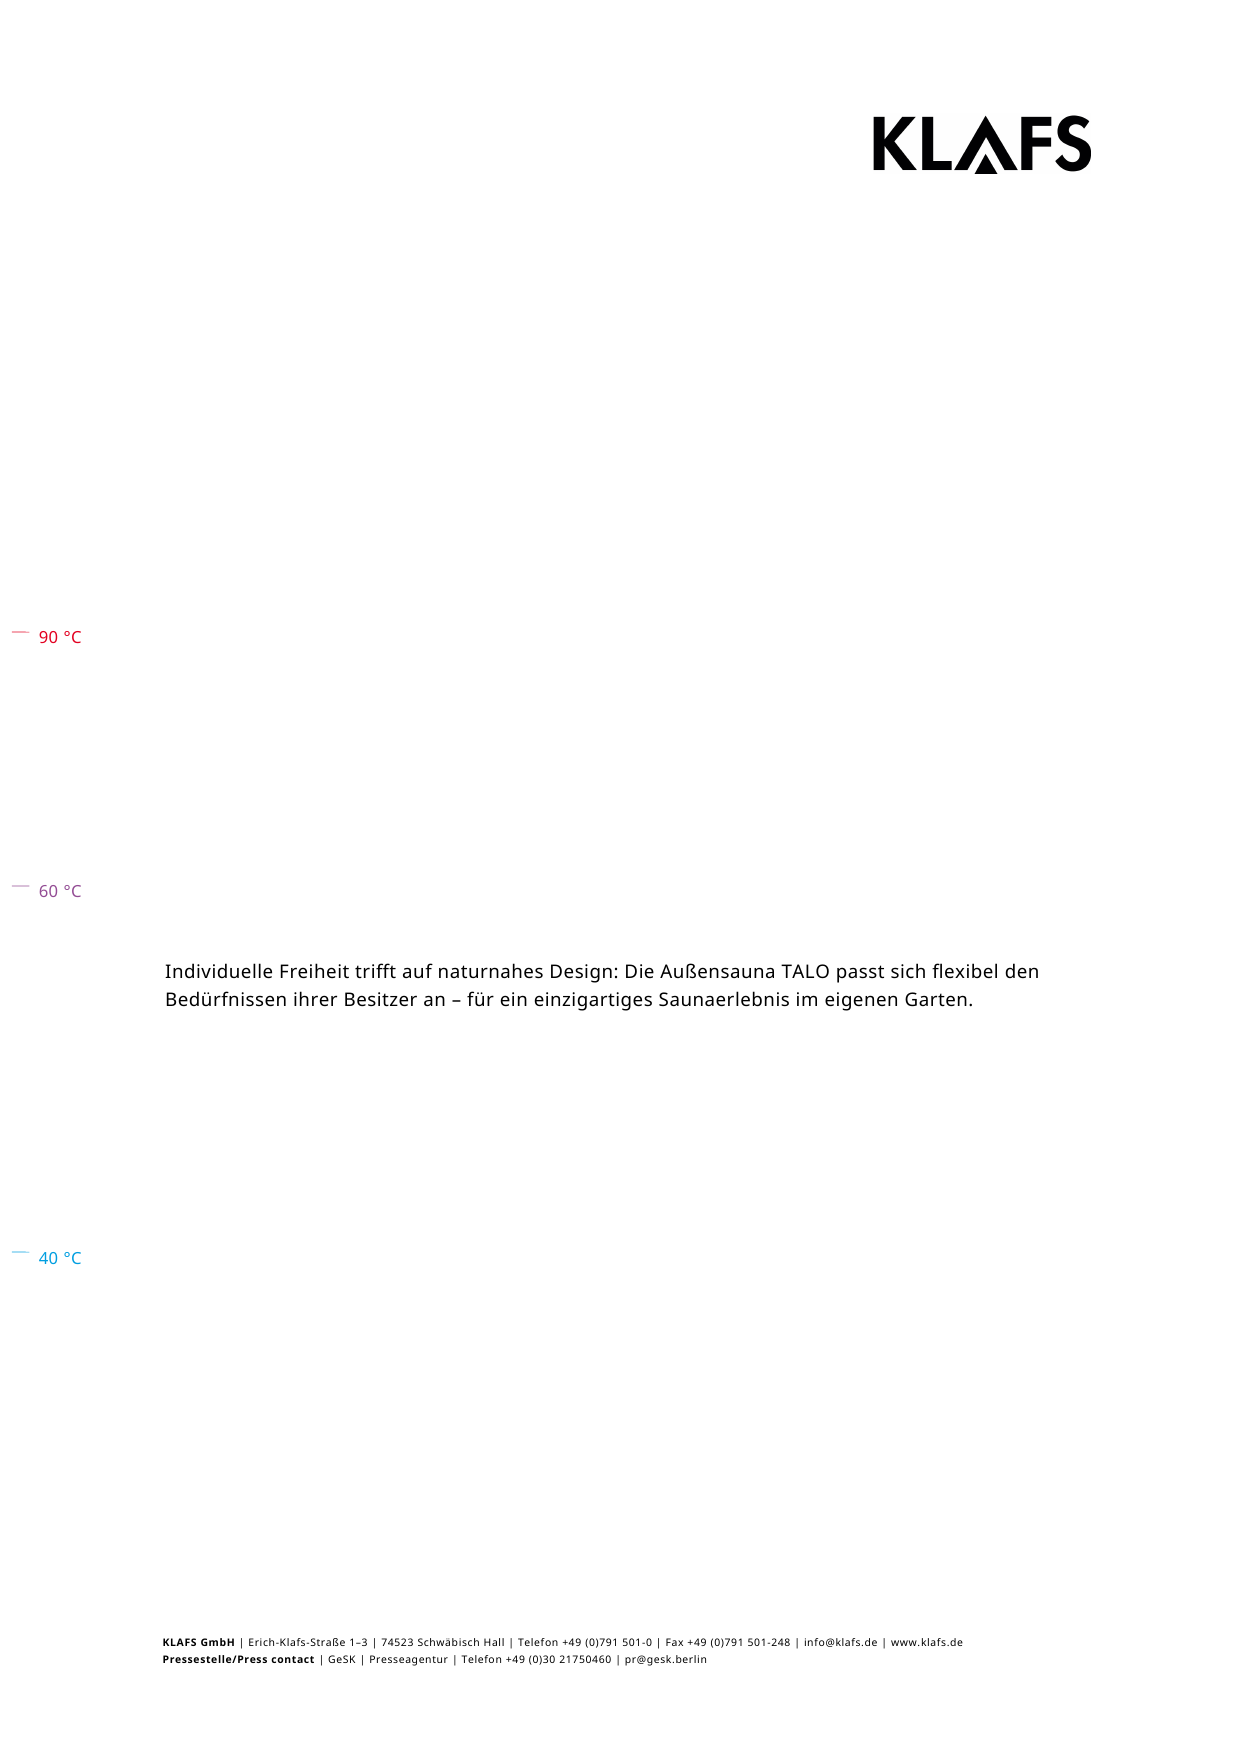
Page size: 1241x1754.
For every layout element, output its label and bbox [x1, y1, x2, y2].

picture [872, 113, 1091, 174]
